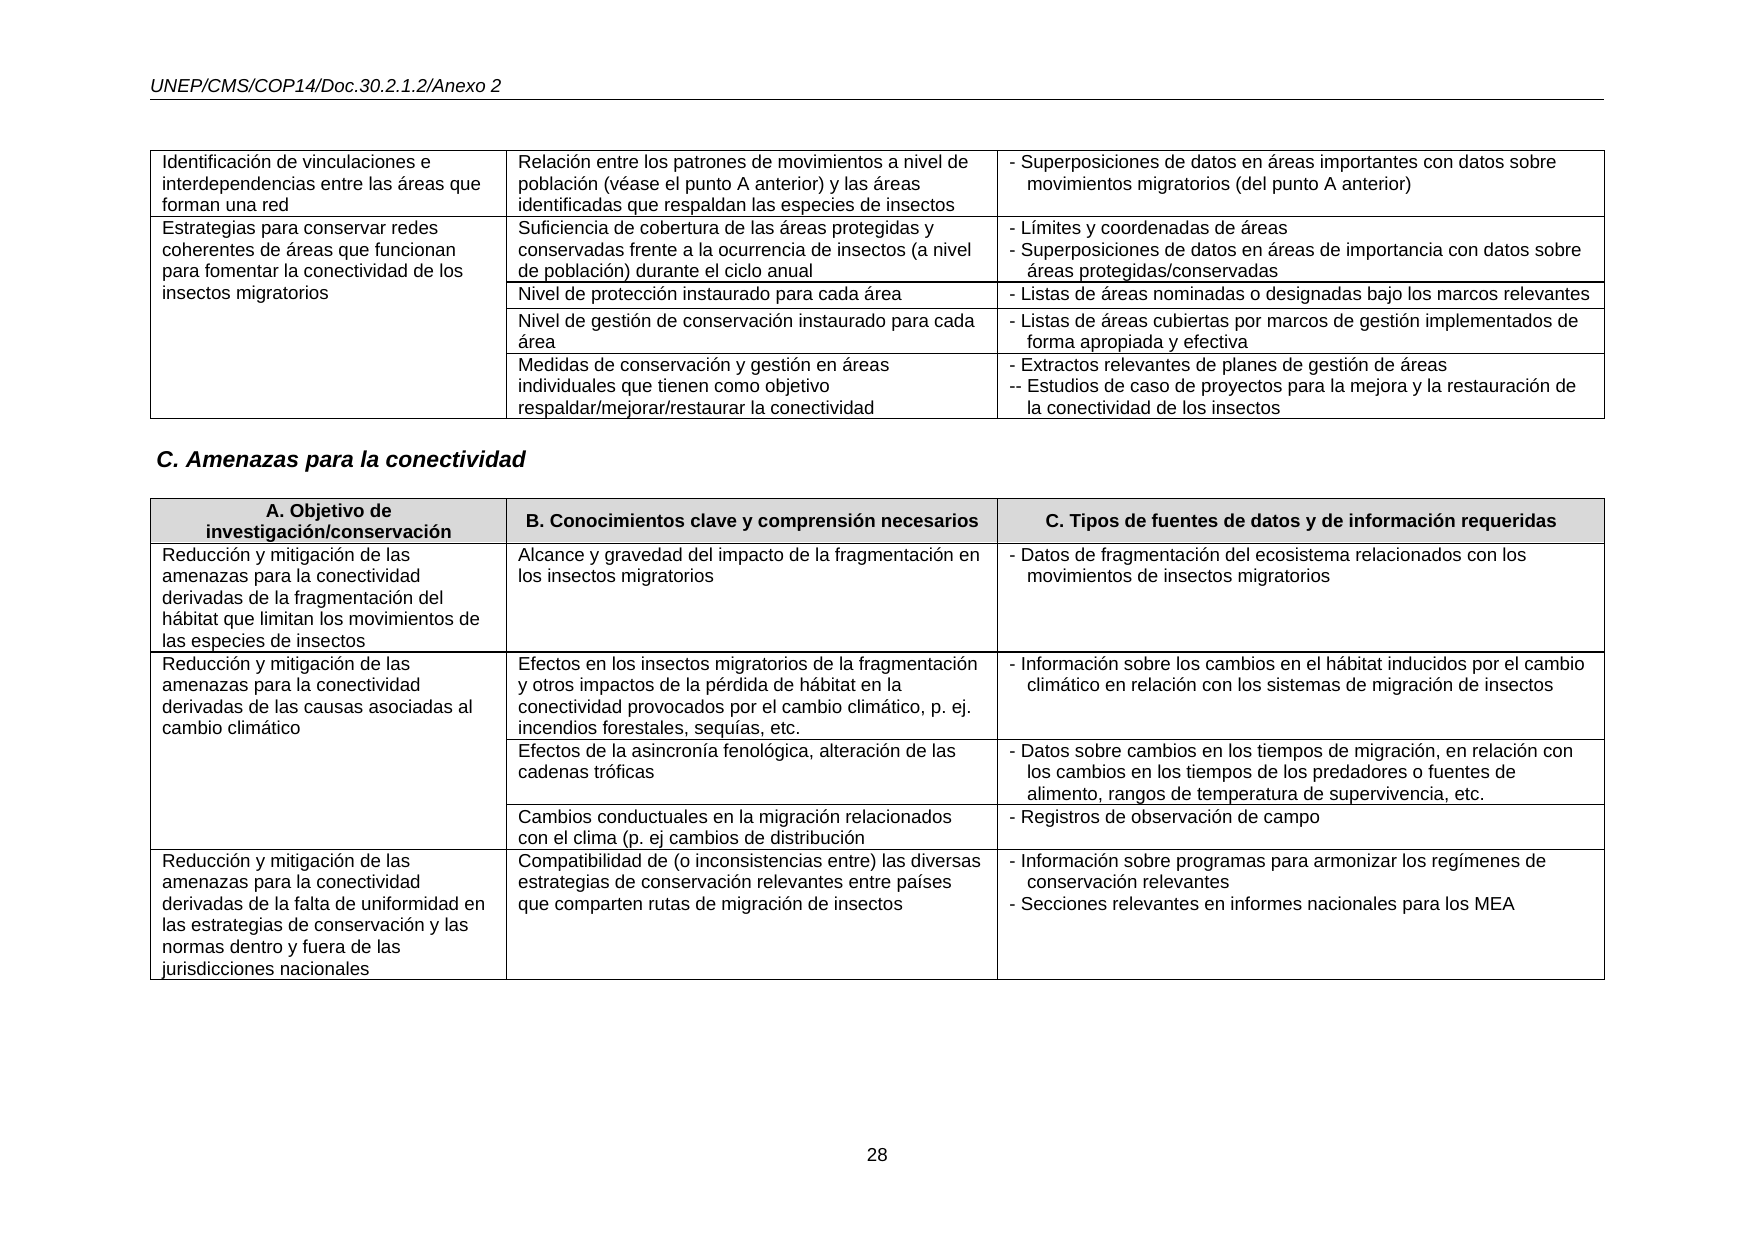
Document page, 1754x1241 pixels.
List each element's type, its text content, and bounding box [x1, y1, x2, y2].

table_cell Identificación de vinculaciones e interdependencias entre las áreas que forman una red [151, 151, 506, 216]
table_cell Reducción y mitigación de las amenazas para la conectividad derivadas de la fragmentación del hábitat que limitan los movimientos de las especies de insectos [151, 544, 506, 651]
table_cell Efectos en los insectos migratorios de la fragmentación y otros impactos de la pérdida de hábitat en la conectividad provocados por el cambio climático, p. ej. incendios forestales, sequías, etc. [507, 653, 997, 739]
table_cell - Datos de fragmentación del ecosistema relacionados con los movimientos de insectos migratorios [998, 544, 1604, 651]
table_cell - Información sobre programas para armonizar los regímenes de conservación relevantes - Secciones relevantes en informes nacionales para los MEA [998, 850, 1604, 979]
table_cell Nivel de protección instaurado para cada área [507, 283, 997, 308]
table_header B. Conocimientos clave y comprensión necesarios [507, 499, 997, 542]
table_cell Estrategias para conservar redes coherentes de áreas que funcionan para fomentar la conectividad de los insectos migratorios [151, 217, 506, 418]
table_header C. Tipos de fuentes de datos y de información requeridas [998, 499, 1604, 542]
table_cell - Extractos relevantes de planes de gestión de áreas -- Estudios de caso de proyectos para la mejora y la restauración de la conectividad de los insectos [998, 354, 1604, 418]
table_cell - Superposiciones de datos en áreas importantes con datos sobre movimientos migratorios (del punto A anterior) [998, 151, 1604, 216]
table_cell Reducción y mitigación de las amenazas para la conectividad derivadas de las causas asociadas al cambio climático [151, 653, 506, 848]
table_cell Medidas de conservación y gestión en áreas individuales que tienen como objetivo respaldar/mejorar/restaurar la conectividad [507, 354, 997, 418]
table_cell Alcance y gravedad del impacto de la fragmentación en los insectos migratorios [507, 544, 997, 651]
table_cell Nivel de gestión de conservación instaurado para cada área [507, 309, 997, 352]
table_cell Relación entre los patrones de movimientos a nivel de población (véase el punto A anterior) y las áreas identificadas que respaldan las especies de insectos [507, 151, 997, 216]
table_cell - Listas de áreas nominadas o designadas bajo los marcos relevantes [998, 283, 1604, 308]
table_cell - Registros de observación de campo [998, 805, 1604, 848]
table_cell - Límites y coordenadas de áreas - Superposiciones de datos en áreas de importancia con datos sobre áreas protegidas/conservadas [998, 217, 1604, 281]
table_cell Compatibilidad de (o inconsistencias entre) las diversas estrategias de conservación relevantes entre países que comparten rutas de migración de insectos [507, 850, 997, 979]
table_cell - Listas de áreas cubiertas por marcos de gestión implementados de forma apropiada y efectiva [998, 309, 1604, 352]
table_cell Cambios conductuales en la migración relacionados con el clima (p. ej cambios de distribución [507, 805, 997, 848]
table_header A. Objetivo de investigación/conservación [151, 499, 506, 542]
table_cell Reducción y mitigación de las amenazas para la conectividad derivadas de la falta de uniformidad en las estrategias de conservación y las normas dentro y fuera de las jurisdicciones nacionales [151, 850, 506, 979]
table_cell Suficiencia de cobertura de las áreas protegidas y conservadas frente a la ocurrencia de insectos (a nivel de población) durante el ciclo anual [507, 217, 997, 281]
table_cell - Datos sobre cambios en los tiempos de migración, en relación con los cambios en los tiempos de los predadores o fuentes de alimento, rangos de temperatura de supervivencia, etc. [998, 740, 1604, 804]
text C. Amenazas para la conectividad [150, 446, 1604, 472]
table_cell - Información sobre los cambios en el hábitat inducidos por el cambio climático en relación con los sistemas de migración de insectos [998, 653, 1604, 739]
table_cell Efectos de la asincronía fenológica, alteración de las cadenas tróficas [507, 740, 997, 804]
